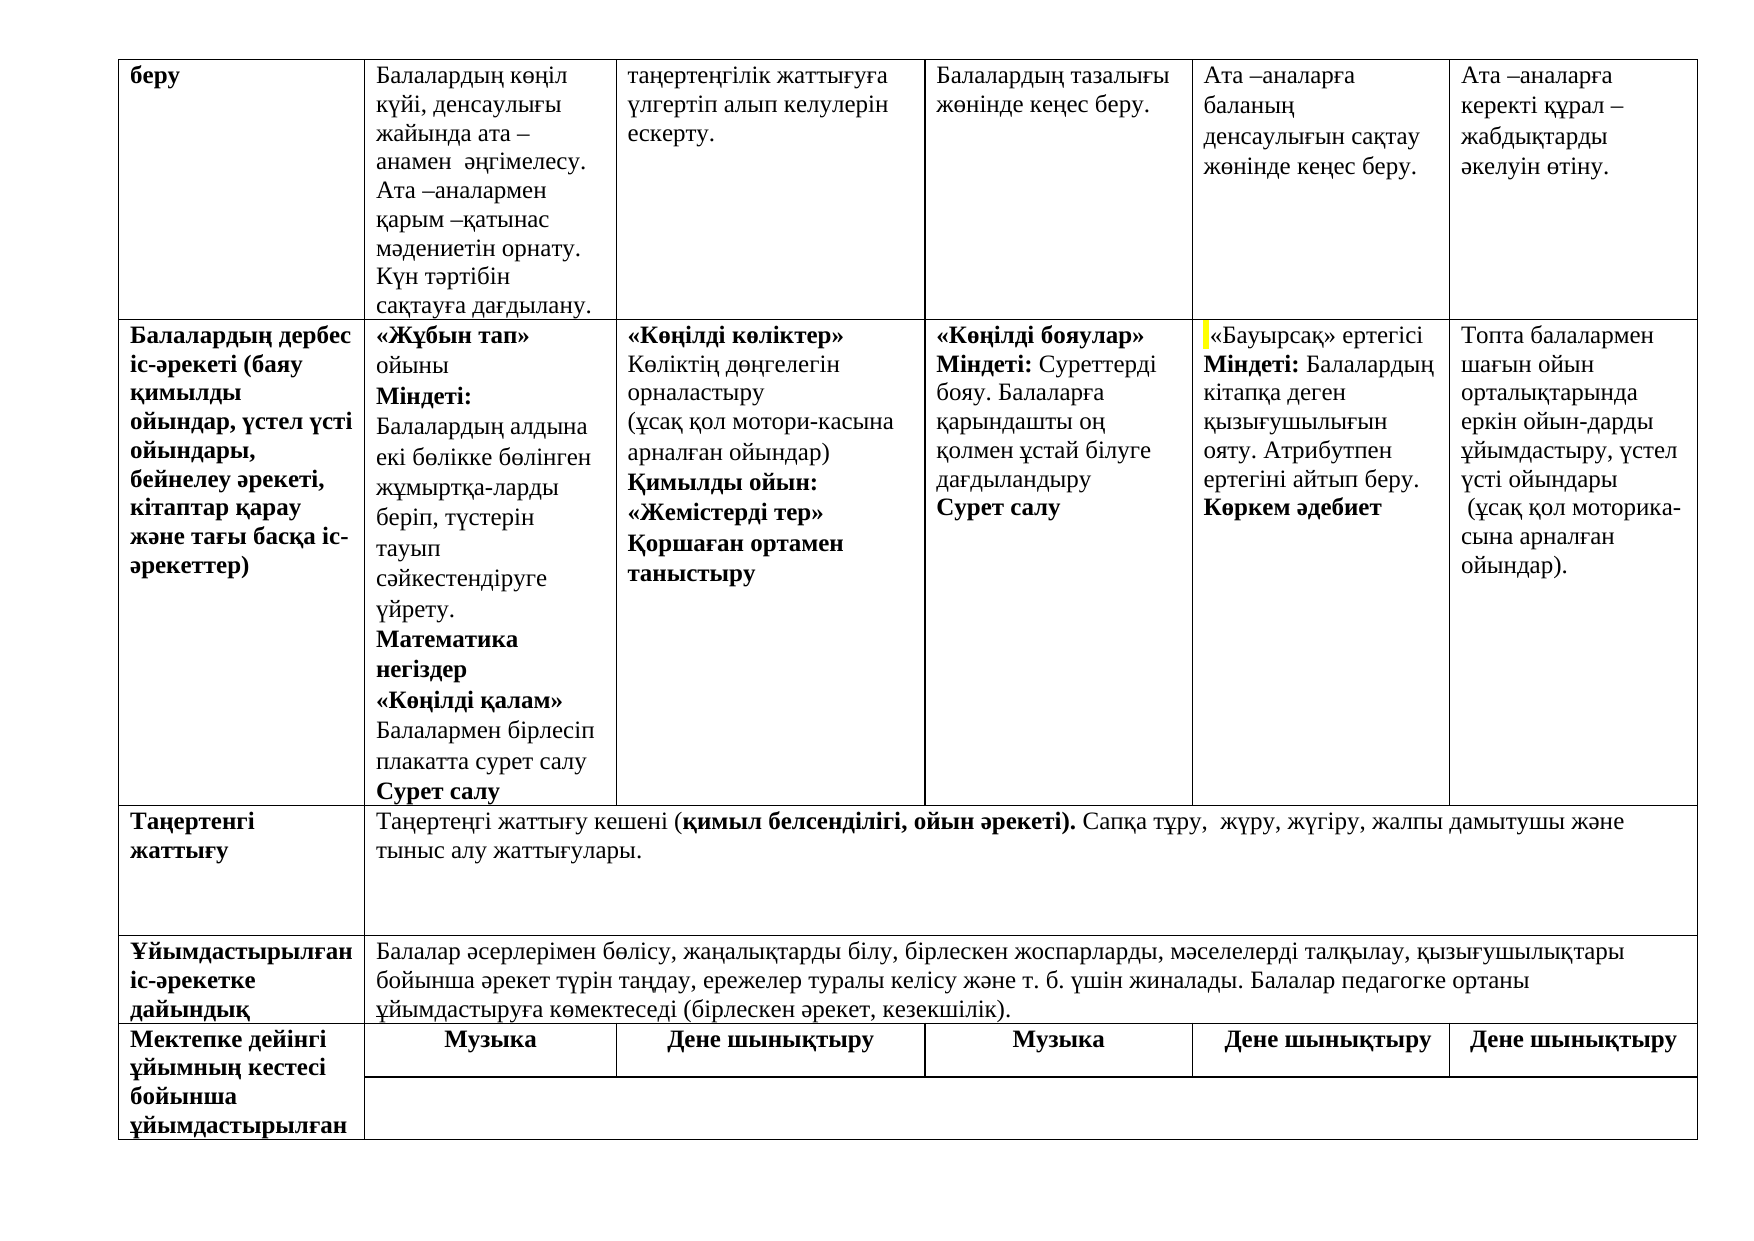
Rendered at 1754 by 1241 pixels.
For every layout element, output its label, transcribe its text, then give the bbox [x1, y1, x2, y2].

table_cell Таңертеңгі жаттығу кешені (қимыл белсенділігі, ойын әрекеті). Сапқа тұру, жүру, жүгіру, жалпы дамытушы және тыныс алу жаттығулары. [365, 806, 1697, 935]
table_cell Мектепке дейінгі ұйымның кестесі бойынша ұйымдастырылған іс-әрекет [119, 1024, 364, 1139]
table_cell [1450, 60, 1697, 319]
table_cell Дене шынықтыру [1193, 1024, 1449, 1076]
table_cell Музыка [365, 1024, 616, 1076]
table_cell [617, 60, 924, 319]
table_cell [119, 60, 364, 319]
table_cell Ұйымдастырылған іс-әрекетке дайындық [119, 936, 364, 1023]
table_cell Дене шынықтыру [1450, 1024, 1697, 1076]
table_cell «Көңілді көліктер» Көліктің дөңгелегін орналастыру (ұсақ қол мотори-касына арналған ойындар) Қимылды ойын: «Жемістерді тер» Қоршаған ортамен таныстыру [617, 320, 924, 805]
table_cell Таңертенгі жаттығу [119, 806, 364, 935]
table_cell Дене шынықтыру [617, 1024, 924, 1076]
table_cell «Жұбын тап» ойыны Міндеті: Балалардың алдына екі бөлікке бөлінген жұмыртқа-ларды беріп, түстерін тауып сәйкестендіруге үйрету. Математика негіздер «Көңілді қалам» Балалармен бірлесіп плакатта сурет салу Сурет салу [365, 320, 616, 805]
table_cell Балалар әсерлерімен бөлісу, жаңалықтарды білу, бірлескен жоспарларды, мәселелерді талқылау, қызығушылықтары бойынша әрекет түрін таңдау, ережелер туралы келісу және т. б. үшін жиналады. Балалар педагогке ортаны ұйымдастыруға көмектеседі (бірлескен әрекет, кезекшілік). [365, 936, 1697, 1023]
table_cell Топта балалармен шағын ойын орталықтарында еркін ойын-дарды ұйымдастыру, үстел үсті ойындары (ұсақ қол моторика-сына арналған ойындар). [1450, 320, 1697, 805]
table_cell «Бауырсақ» ертегісі Міндеті: Балалардың кітапқа деген қызығушылығын ояту. Атрибутпен ертегіні айтып беру. Көркем әдебиет [1193, 320, 1449, 805]
table_cell [365, 1078, 1697, 1139]
table_cell Балалардың дербес іс-әрекеті (баяу қимылды ойындар, үстел үсті ойындары, бейнелеу әрекеті, кітаптар қарау және тағы басқа іс-әрекеттер) [119, 320, 364, 805]
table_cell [365, 60, 616, 319]
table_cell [926, 60, 1192, 319]
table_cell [1193, 60, 1449, 319]
table_cell Музыка [926, 1024, 1192, 1076]
table_cell «Көңілді бояулар» Міндеті: Суреттерді бояу. Балаларға қарындашты оң қолмен ұстай білуге дағдыландыру Сурет салу [926, 320, 1192, 805]
